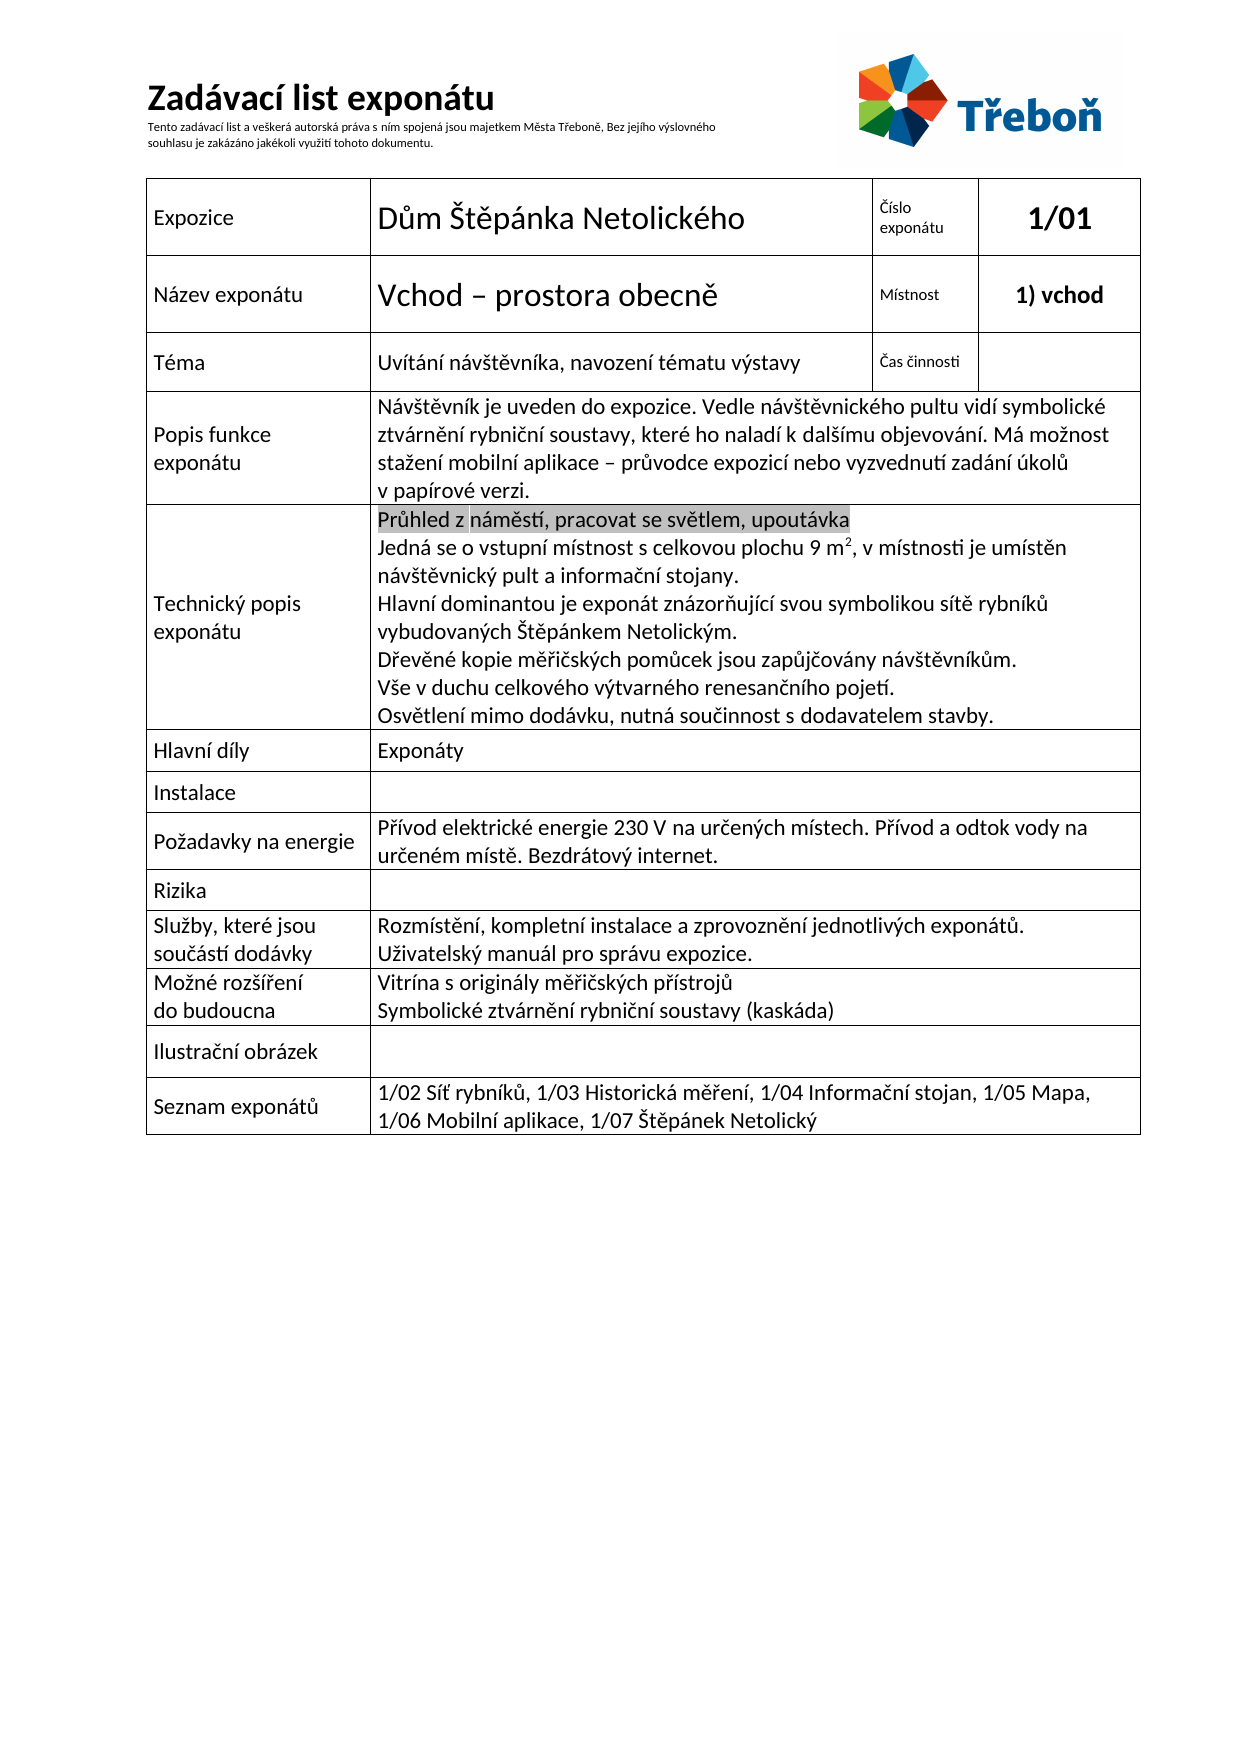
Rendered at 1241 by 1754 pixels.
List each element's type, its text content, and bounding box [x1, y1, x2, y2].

table_cell Čas činnosti [873, 333, 978, 391]
table_cell 1/02 Síť rybníků, 1/03 Historická měření, 1/04 Informační stojan, 1/05 Mapa, 1/06 Mobilní aplikace, 1/07 Štěpánek Netolický [371, 1078, 1140, 1134]
table_cell Vitrína s originály měřičských přístrojů Symbolické ztvárnění rybniční soustavy (kaskáda) [371, 969, 1140, 1024]
table_cell Možné rozšíření do budoucna [147, 969, 370, 1024]
table_cell Rozmístění, kompletní instalace a zprovoznění jednotlivých exponátů. Uživatelský manuál pro správu expozice. [371, 911, 1140, 967]
table_header Expozice [147, 179, 370, 255]
table_cell Téma [147, 333, 370, 391]
table_cell Místnost [873, 256, 978, 332]
table_header Číslo exponátu [873, 179, 978, 255]
table_cell Exponáty [371, 730, 1140, 771]
table_cell Rizika [147, 870, 370, 910]
table_cell Uvítání návštěvníka, navození tématu výstavy [371, 333, 872, 391]
table_cell Požadavky na energie [147, 813, 370, 869]
table_cell [371, 772, 1140, 812]
table_header Dům Štěpánka Netolického [371, 179, 872, 255]
picture [837, 32, 1123, 169]
table_cell [979, 333, 1140, 391]
table_cell [371, 1026, 1140, 1077]
table_cell Přívod elektrické energie 230 V na určených místech. Přívod a odtok vody na určeném místě. Bezdrátový internet. [371, 813, 1140, 869]
table_cell Název exponátu [147, 256, 370, 332]
table_cell Služby, které jsou součástí dodávky [147, 911, 370, 967]
table_cell Popis funkce exponátu [147, 392, 370, 504]
table_cell [371, 870, 1140, 910]
table_cell Hlavní díly [147, 730, 370, 771]
table_header 1/01 [979, 179, 1140, 255]
table_cell Návštěvník je uveden do expozice. Vedle návštěvnického pultu vidí symbolické ztvárnění rybniční soustavy, které ho naladí k dalšímu objevování. Má možnost stažení mobilní aplikace – průvodce expozicí nebo vyzvednutí zadání úkolů v papírové verzi. [371, 392, 1140, 504]
table_cell Průhled z náměstí, pracovat se světlem, upoutávka Jedná se o vstupní místnost s celkovou plochu 9 m2, v místnosti je umístěn návštěvnický pult a informační stojany. Hlavní dominantou je exponát znázorňující svou symbolikou sítě rybníků vybudovaných Štěpánkem Netolickým. Dřevěné kopie měřičských pomůcek jsou zapůjčovány návštěvníkům. Vše v duchu celkového výtvarného renesančního pojetí. Osvětlení mimo dodávku, nutná součinnost s dodavatelem stavby. [371, 505, 1140, 729]
table_cell Seznam exponátů [147, 1078, 370, 1134]
table_cell Vchod – prostora obecně [371, 256, 872, 332]
table_cell Instalace [147, 772, 370, 812]
table_cell 1) vchod [979, 256, 1140, 332]
table_cell Technický popis exponátu [147, 505, 370, 729]
table_cell Ilustrační obrázek [147, 1026, 370, 1077]
